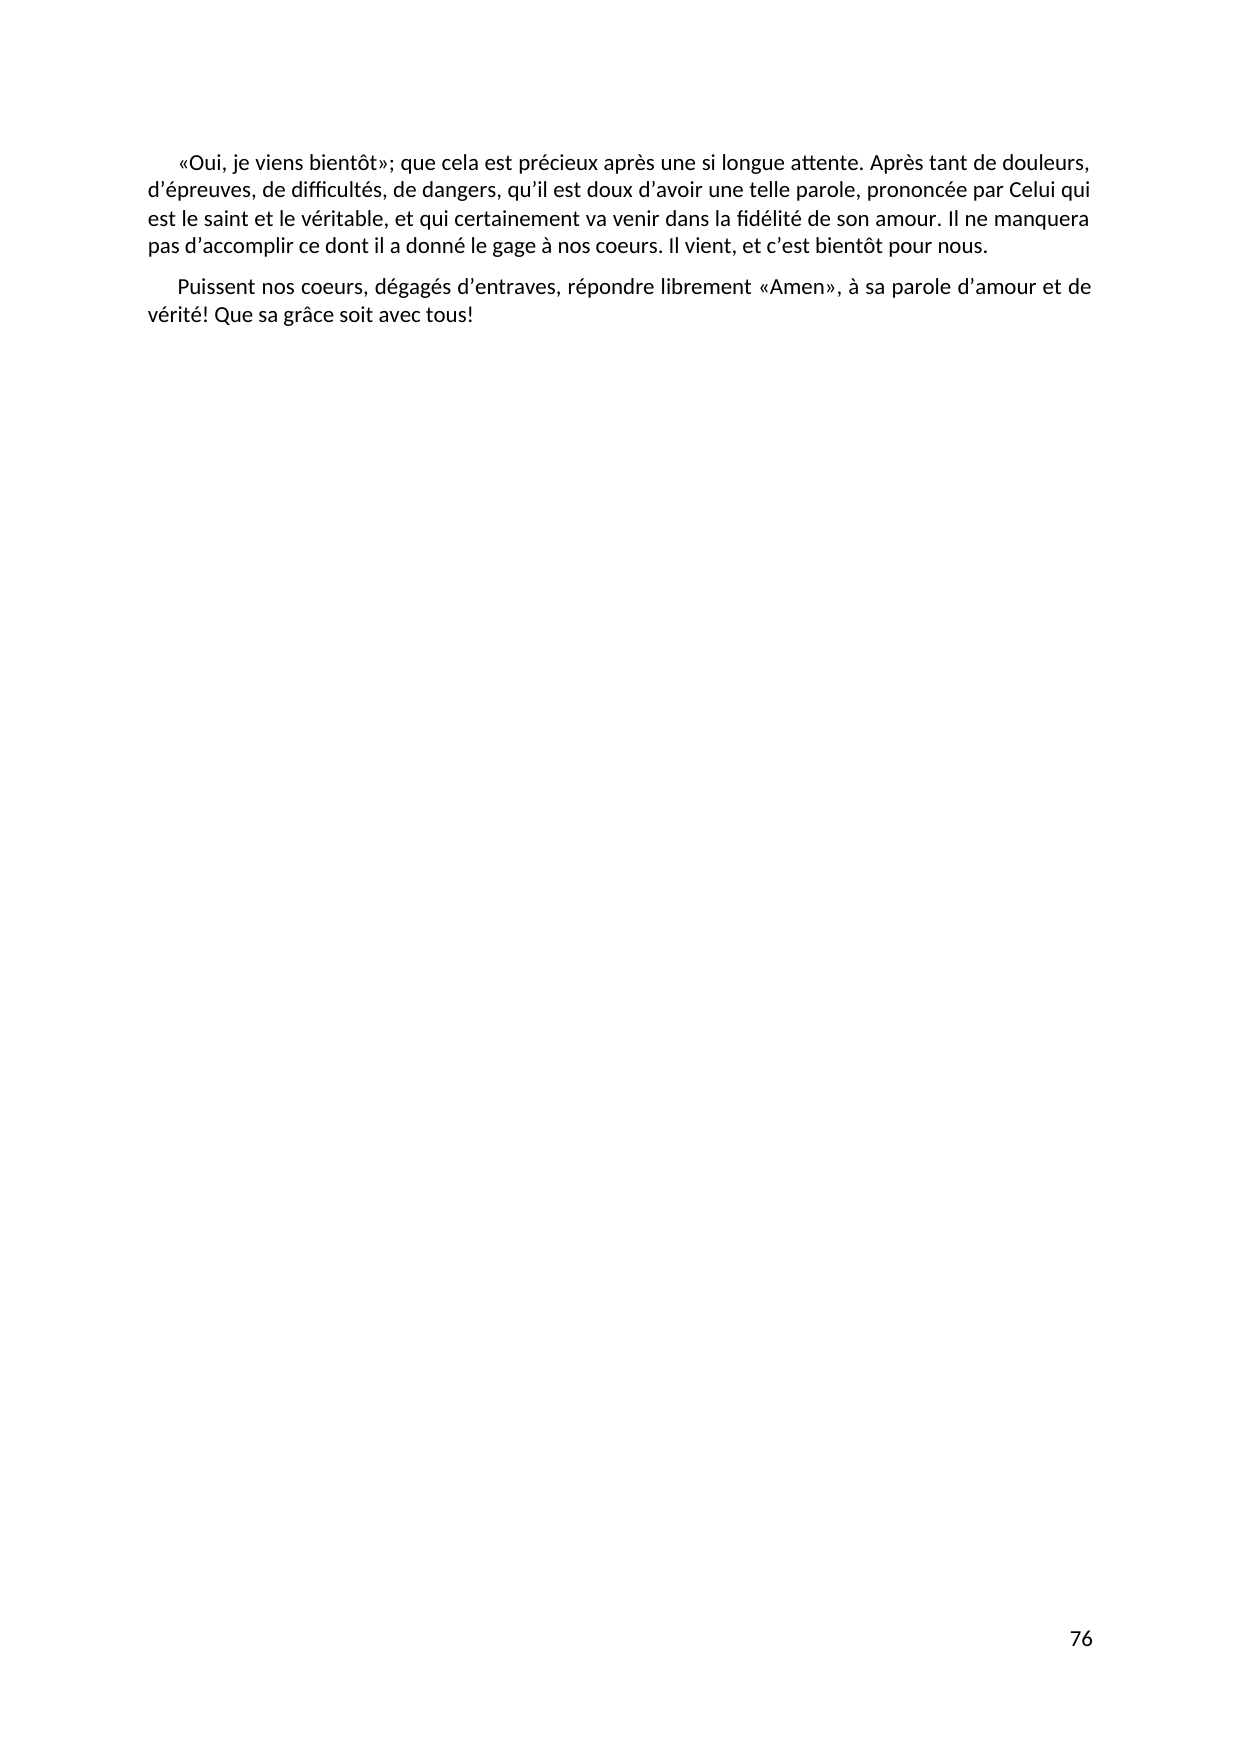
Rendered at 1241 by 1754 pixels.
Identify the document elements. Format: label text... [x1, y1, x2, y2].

text «Oui, je viens bientôt»; que cela est précieux après une si longue attente. Après tant de douleurs, d’épreuves, de difficultés, de dangers, qu’il est doux d’avoir une telle parole, prononcée par Celui qui est le saint et le véritable, et qui certainement va venir dans la fidélité de son amour. Il ne manquera pas d’accomplir ce dont il a donné le gage à nos coeurs. Il vient, et c’est bientôt pour nous. [148, 148, 1093, 260]
text Puissent nos coeurs, dégagés d’entraves, répondre librement «Amen», à sa parole d’amour et de vérité! Que sa grâce soit avec tous! [148, 272, 1093, 328]
